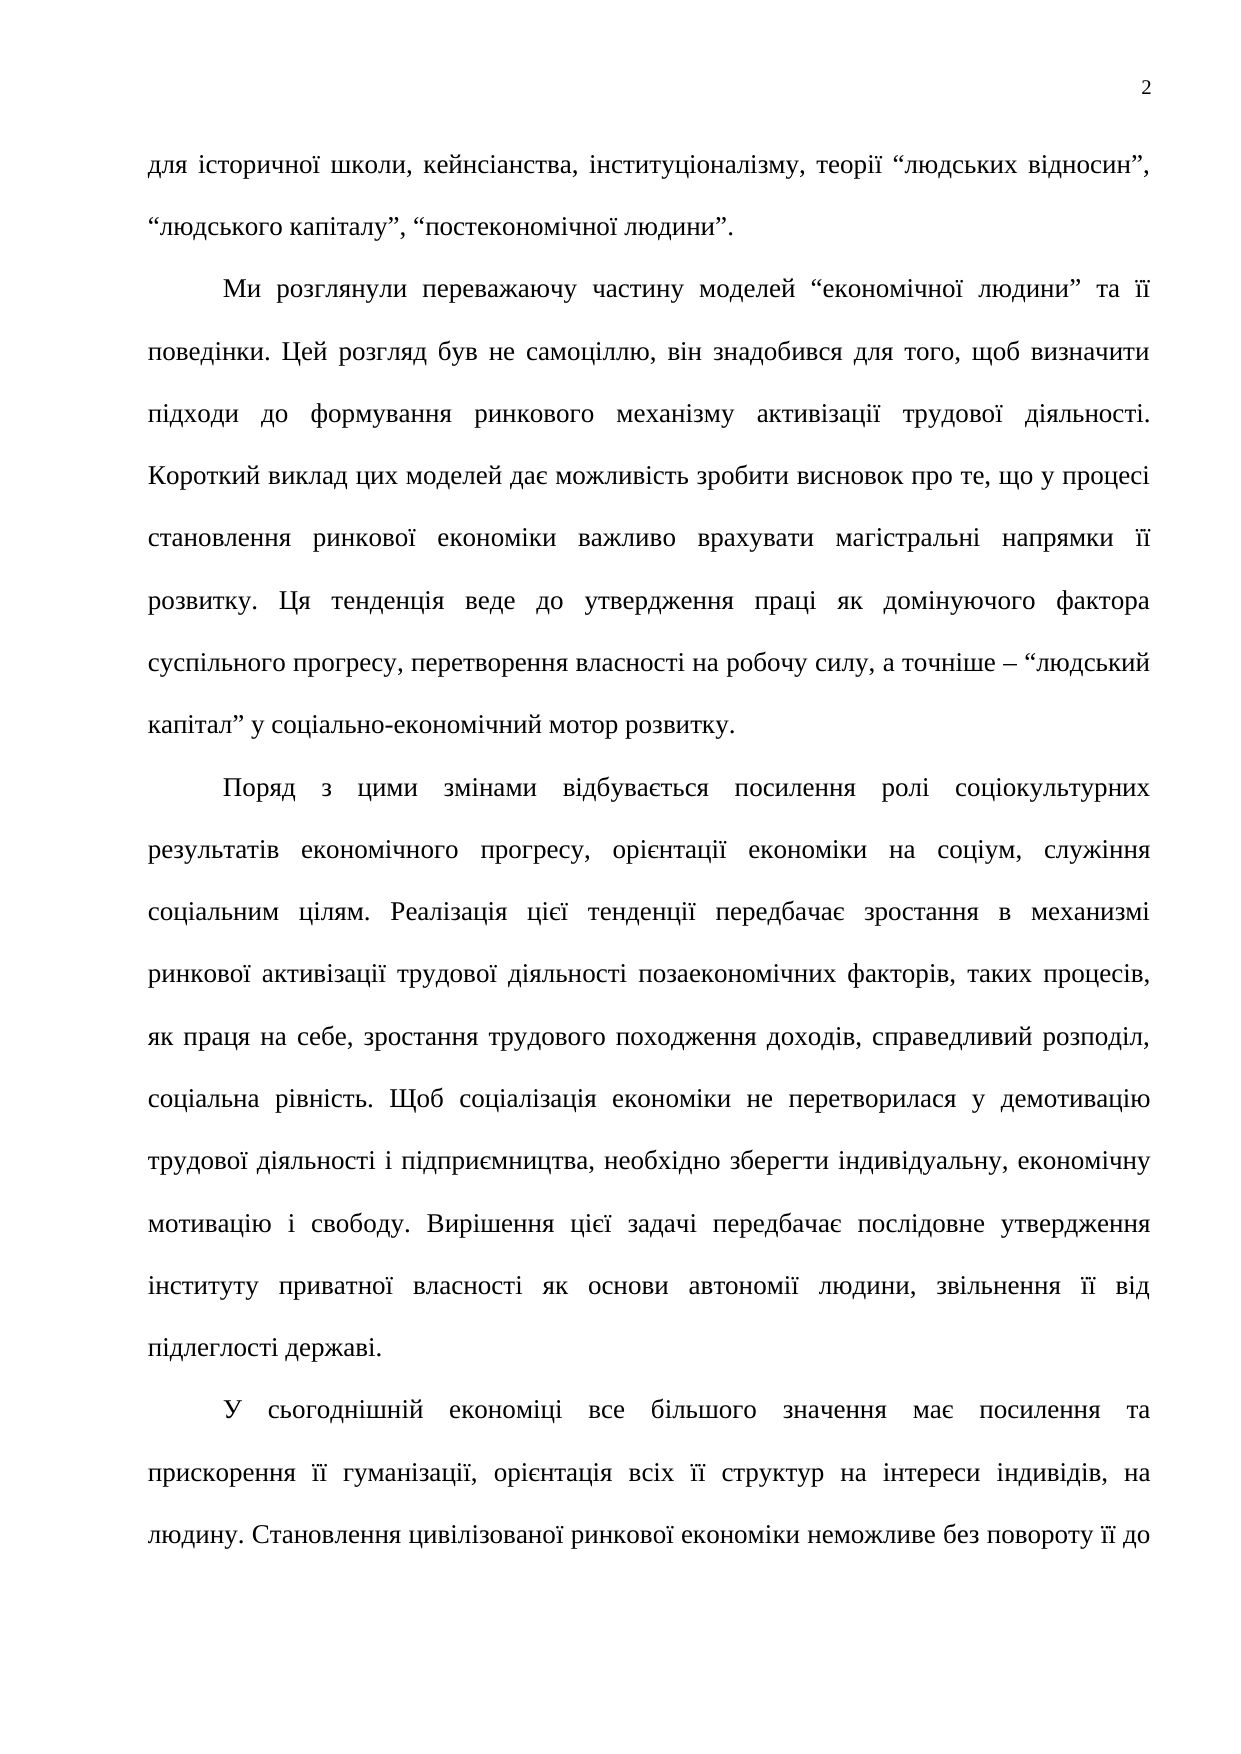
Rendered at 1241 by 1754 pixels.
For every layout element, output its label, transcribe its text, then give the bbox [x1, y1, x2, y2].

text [148, 1393, 1152, 1549]
text Ми розглянули переважаючу частину моделей “економічної людини” та її поведінки. Цей розгляд був не самоціллю, він знадобився для того, щоб визначити підходи до формування ринкового механізму активізації трудової діяльності. Короткий виклад цих моделей дає можливість зробити висновок про те, що у процесі становлення ринкової економіки важливо врахувати магістральні напрямки її розвитку. Ця тенденція веде до утвердження праці як домінуючого фактора суспільного прогресу, перетворення власності на робочу силу, а точніше – “людський капітал” у соціально-економічний мотор розвитку. [148, 272, 1152, 739]
text Поряд з цими змінами відбувається посилення ролі соціокультурних результатів економічного прогресу, орієнтації економіки на соціум, служіння соціальним цілям. Реалізація цієї тенденції передбачає зростання в механизмі ринкової активізації трудової діяльності позаекономічних факторів, таких процесів, як праця на себе, зростання трудового походження доходів, справедливий розподіл, соціальна рівність. Щоб соціалізація економіки не перетворилася у демотивацію трудової діяльності і підприємництва, необхідно зберегти індивідуальну, економічну мотивацію і свободу. Вирішення цієї задачі передбачає послідовне утвердження інституту приватної власності як основи автономії людини, звільнення її від підлеглості державі. [148, 771, 1152, 1362]
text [148, 148, 1152, 241]
